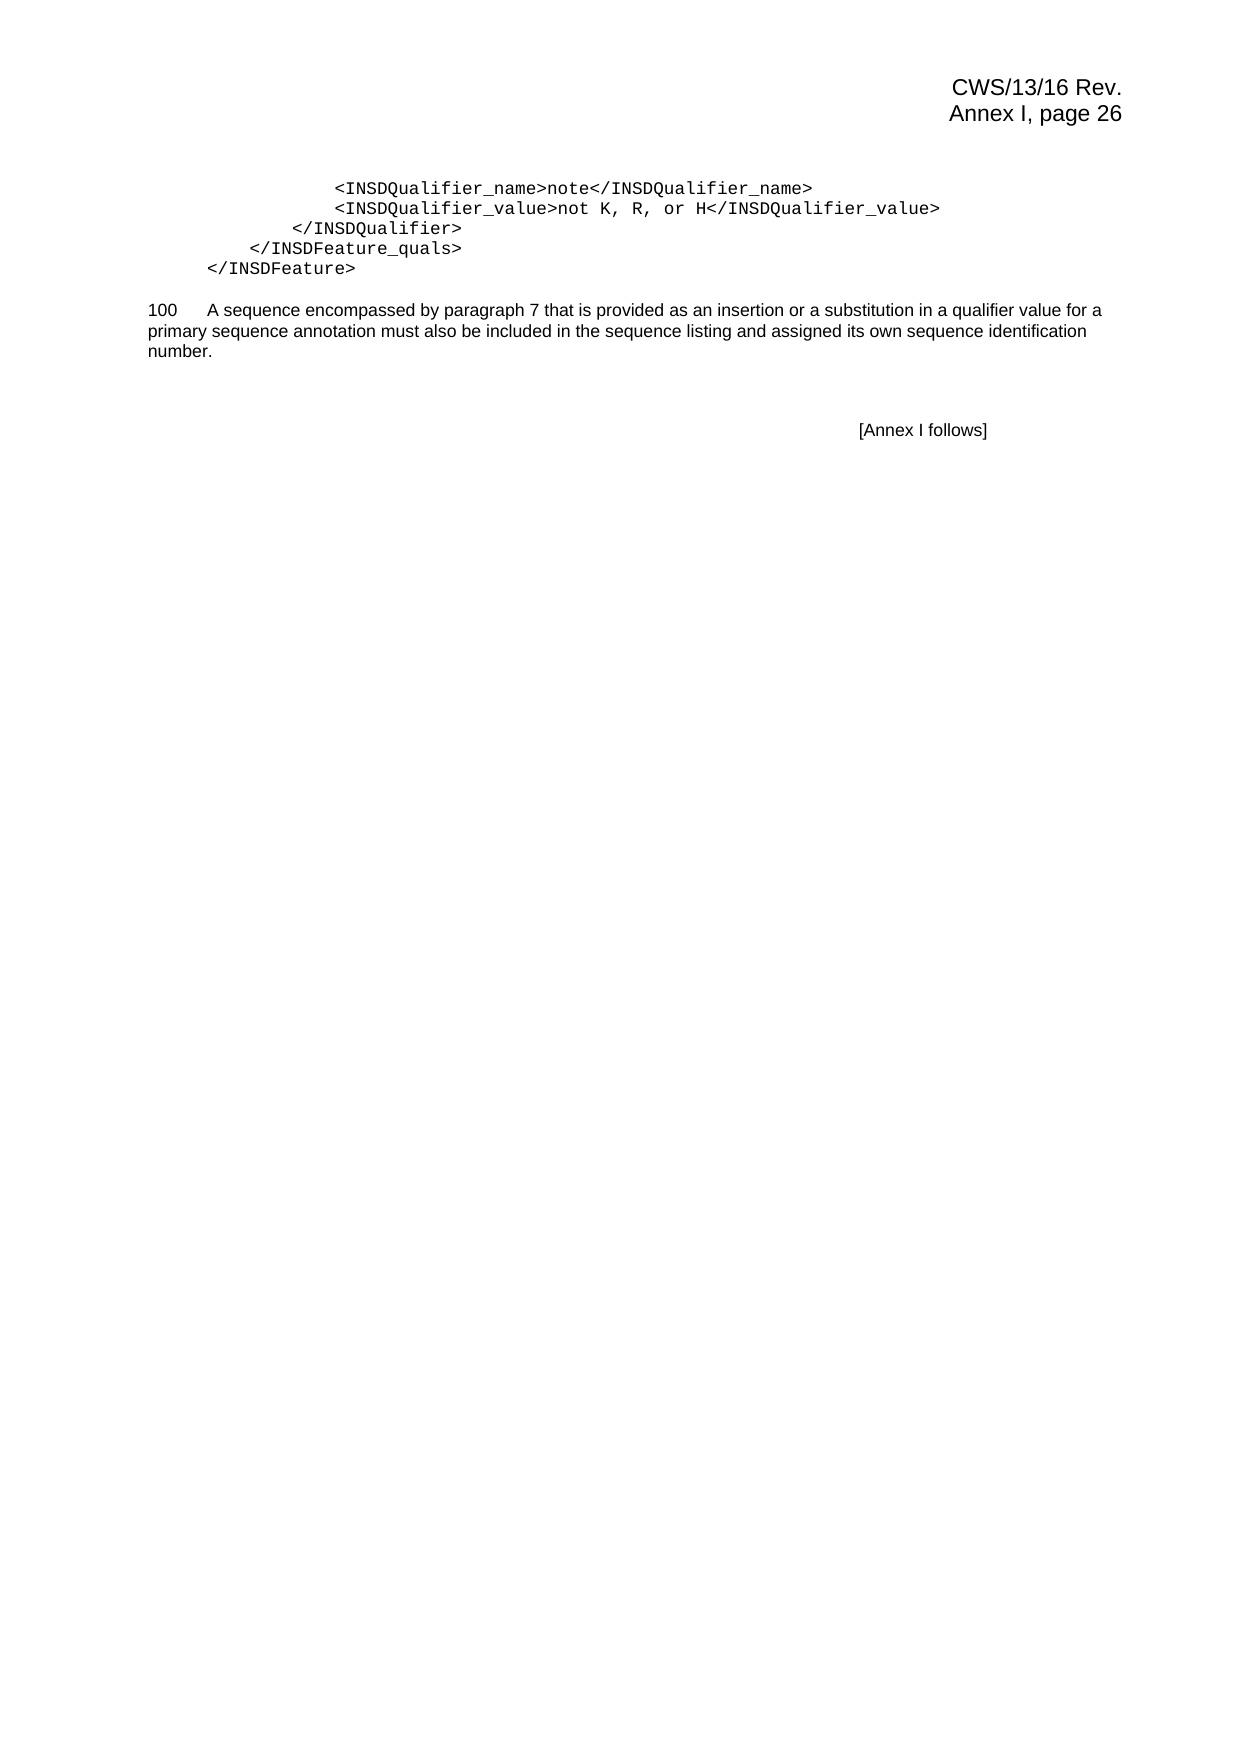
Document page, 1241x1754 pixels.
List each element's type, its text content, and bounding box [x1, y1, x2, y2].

text </INSDFeature_quals> [207, 239, 1122, 260]
text [Annex I follows] [724, 420, 1122, 440]
text </INSDFeature> [207, 260, 1122, 280]
text </INSDQualifier> [207, 219, 1122, 239]
text <INSDQualifier_value>not K, R, or H</INSDQualifier_value> [207, 199, 1122, 219]
text <INSDQualifier_name>note</INSDQualifier_name> [207, 179, 1122, 199]
list A sequence encompassed by paragraph 7 that is provided as an insertion or a substitution in a qualifier value for a primary sequence annotation must also be included in the sequence listing and assigned its own sequence identification number. [148, 300, 1122, 361]
